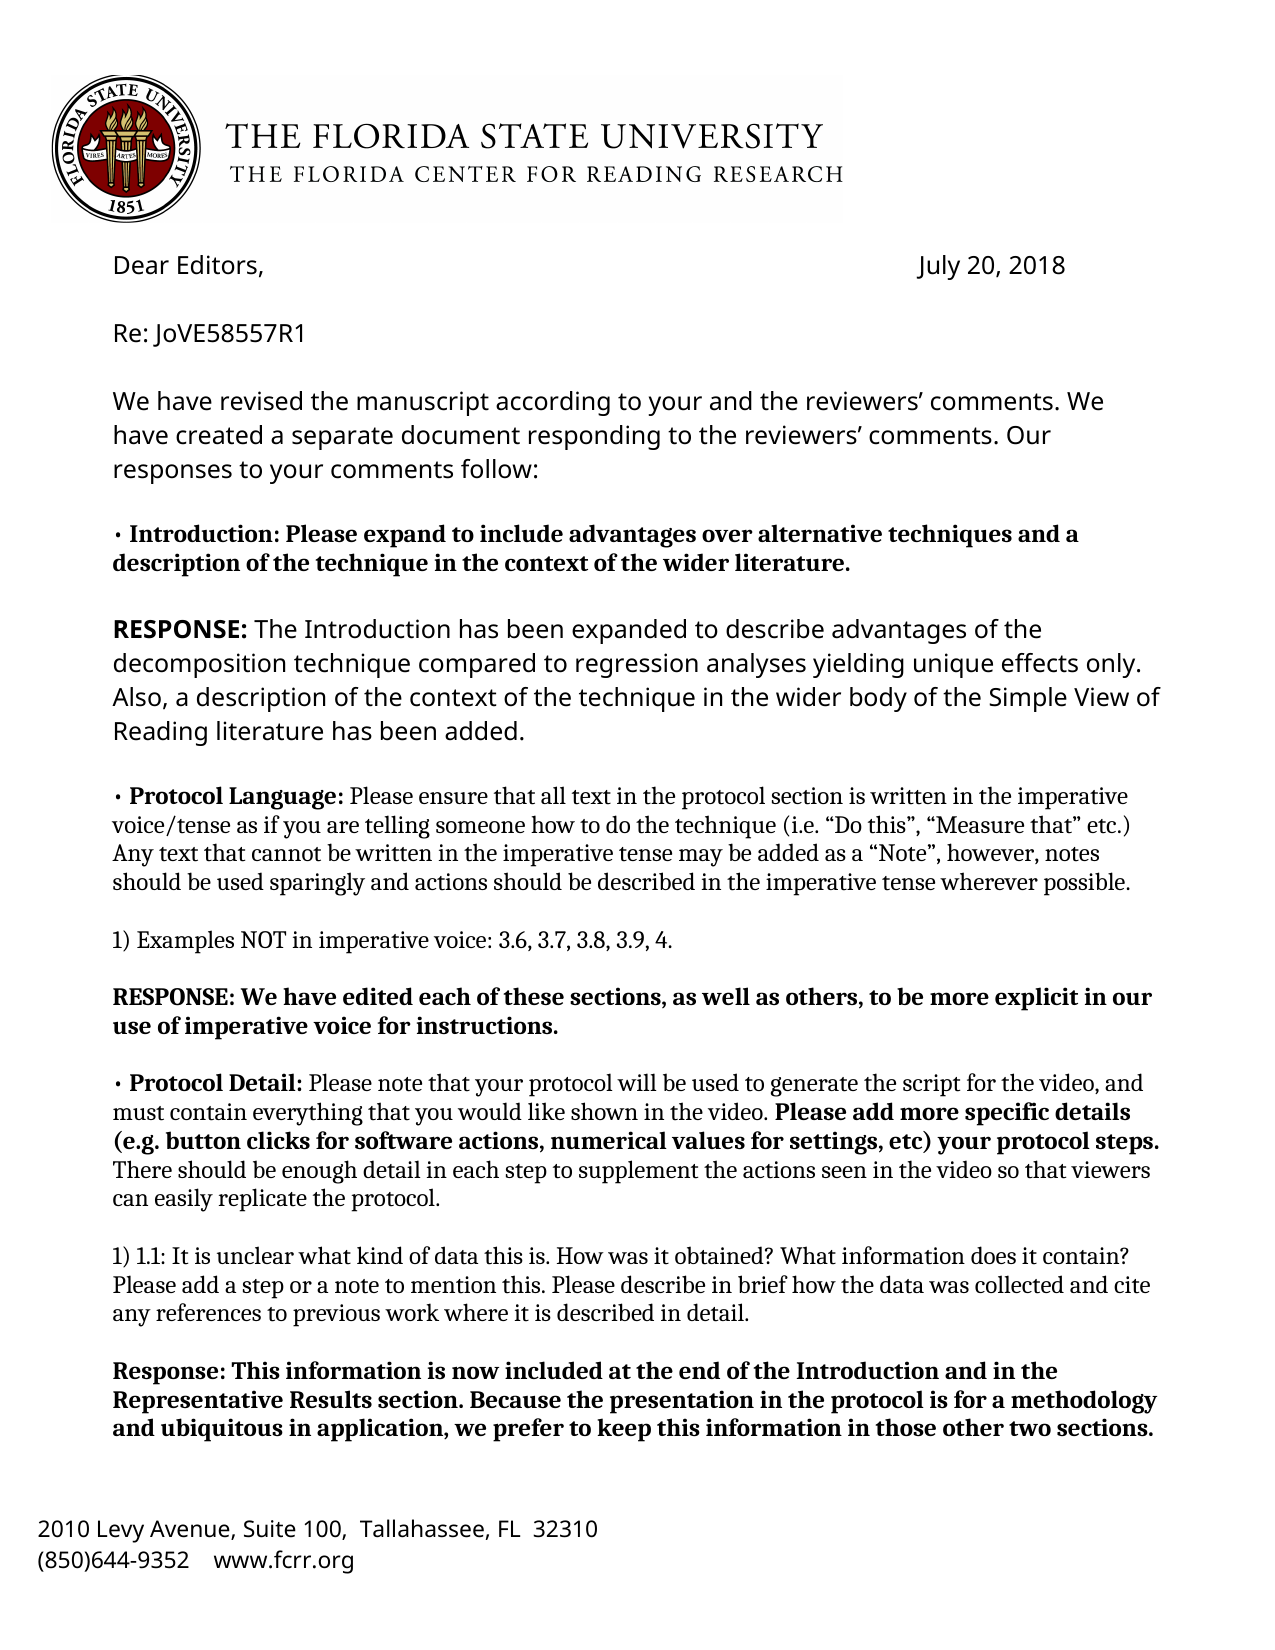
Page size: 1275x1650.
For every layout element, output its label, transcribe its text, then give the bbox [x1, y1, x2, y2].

text Re: JoVE58557R1 [112, 316, 1162, 350]
text Response: This information is now included at the end of the Introduction and in the Representative Results section. Because the presentation in the protocol is for a methodology and ubiquitous in application, we prefer to keep this information in those other two sections. [112, 1357, 1162, 1443]
text We have revised the manuscript according to your and the reviewers’ comments. We have created a separate document responding to the reviewers’ comments. Our responses to your comments follow: [112, 384, 1162, 486]
text Dear Editors, July 20, 2018 [112, 247, 1162, 282]
picture [51, 75, 843, 223]
text RESPONSE: The Introduction has been expanded to describe advantages of the decomposition technique compared to regression analyses yielding unique effects only. Also, a description of the context of the technique in the wider body of the Simple View of Reading literature has been added. [112, 612, 1162, 748]
text • Protocol Language: Please ensure that all text in the protocol section is written in the imperative voice/tense as if you are telling someone how to do the technique (i.e. “Do this”, “Measure that” etc.) Any text that cannot be written in the imperative tense may be added as a “Note”, however, notes should be used sparingly and actions should be described in the imperative tense wherever possible. 1) Examples NOT in imperative voice: 3.6, 3.7, 3.8, 3.9, 4. [112, 782, 1162, 954]
text RESPONSE: We have edited each of these sections, as well as others, to be more explicit in our use of imperative voice for instructions. • Protocol Detail: Please note that your protocol will be used to generate the script for the video, and must contain everything that you would like shown in the video. Please add more specific details (e.g. button clicks for software actions, numerical values for settings, etc) your protocol steps. There should be enough detail in each step to supplement the actions seen in the video so that viewers can easily replicate the protocol. 1) 1.1: It is unclear what kind of data this is. How was it obtained? What information does it contain? Please add a step or a note to mention this. Please describe in brief how the data was collected and cite any references to previous work where it is described in detail. [112, 983, 1162, 1328]
text • Introduction: Please expand to include advantages over alternative techniques and a description of the technique in the context of the wider literature. [112, 520, 1162, 577]
